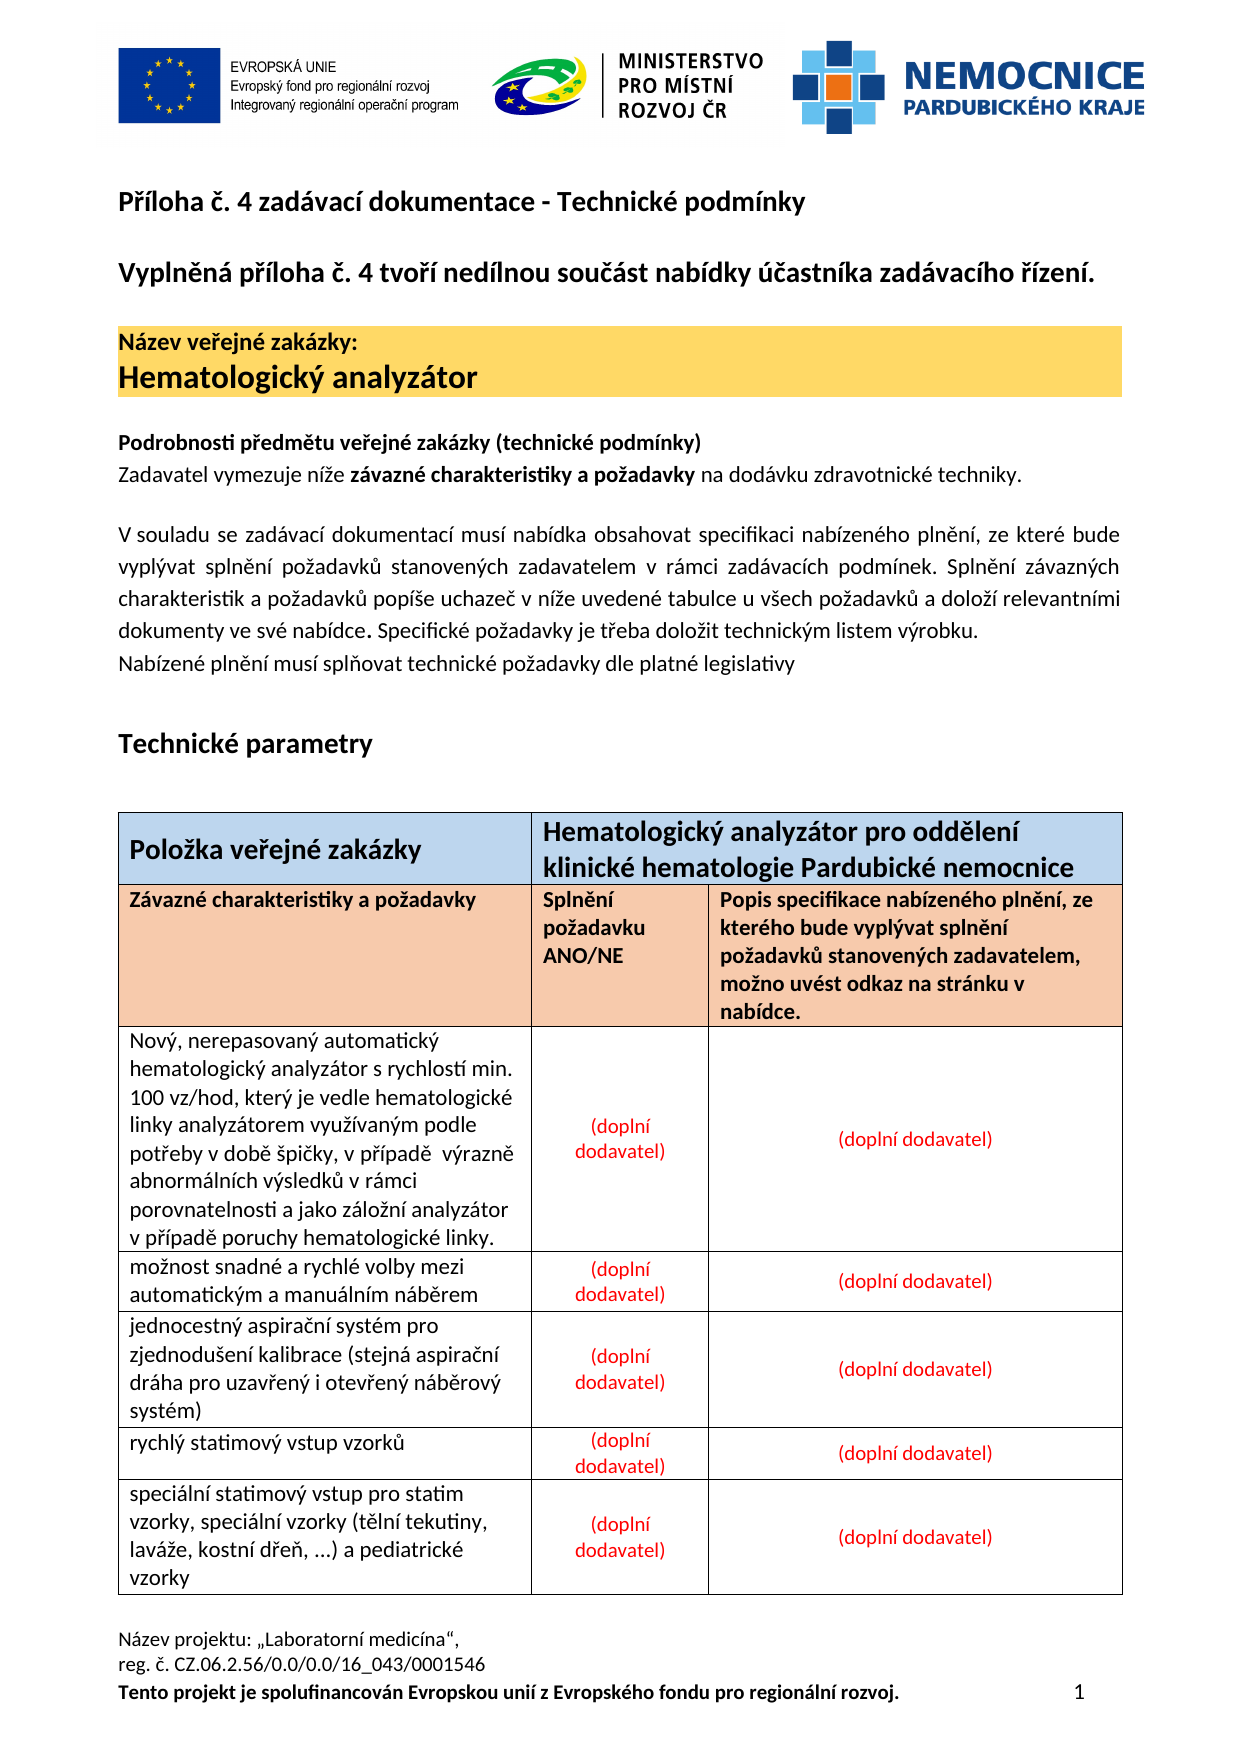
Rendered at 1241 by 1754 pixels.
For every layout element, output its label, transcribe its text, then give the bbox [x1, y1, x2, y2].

picture [791, 39, 1145, 135]
text Vyplněná příloha č. 4 tvoří nedílnou součást nabídky účastníka zadávacího řízení. [118, 254, 1122, 290]
table_cell možnost snadné a rychlé volby mezi automatickým a manuálním náběrem [119, 1252, 531, 1311]
text Název veřejné zakázky: [118, 326, 1122, 356]
table_cell (doplní dodavatel) [532, 1252, 708, 1311]
table_cell (doplní dodavatel) [709, 1428, 1122, 1478]
table_cell (doplní dodavatel) [532, 1312, 708, 1427]
table_cell (doplní dodavatel) [709, 1252, 1122, 1311]
table_cell (doplní dodavatel) [532, 1480, 708, 1594]
text Nabízené plnění musí splňovat technické požadavky dle platné legislativy [118, 649, 1122, 677]
table_cell Splnění požadavku ANO/NE [532, 885, 708, 1026]
picture [96, 22, 785, 148]
text Hematologický analyzátor [118, 356, 1122, 397]
text V souladu se zadávací dokumentací musí nabídka obsahovat specifikaci nabízeného plnění, ze které bude vyplývat splnění požadavků stanovených zadavatelem v rámci zadávacích podmínek. Splnění závazných charakteristik a požadavků popíše uchazeč v níže uvedené tabulce u všech požadavků a doloží relevantními dokumenty ve své nabídce. Specifické požadavky je třeba doložit technickým listem výrobku. [118, 520, 1122, 644]
table_cell (doplní dodavatel) [709, 1027, 1122, 1251]
table_cell Nový, nerepasovaný automatický hematologický analyzátor s rychlostí min. 100 vz/hod, který je vedle hematologické linky analyzátorem využívaným podle potřeby v době špičky, v případě výrazně abnormálních výsledků v rámci porovnatelnosti a jako záložní analyzátor v případě poruchy hematologické linky. [119, 1027, 531, 1251]
table_header Položka veřejné zakázky [119, 813, 531, 884]
table_cell Popis specifikace nabízeného plnění, ze kterého bude vyplývat splnění požadavků stanovených zadavatelem, možno uvést odkaz na stránku v nabídce. [709, 885, 1122, 1026]
table_cell Závazné charakteristiky a požadavky [119, 885, 531, 1026]
table_cell (doplní dodavatel) [709, 1480, 1122, 1594]
table_cell (doplní dodavatel) [709, 1312, 1122, 1427]
table_header Hematologický analyzátor pro oddělení klinické hematologie Pardubické nemocnice [532, 813, 1122, 884]
table_cell (doplní dodavatel) [532, 1428, 708, 1478]
text Příloha č. 4 zadávací dokumentace - Technické podmínky [118, 183, 1122, 219]
table_cell jednocestný aspirační systém pro zjednodušení kalibrace (stejná aspirační dráha pro uzavřený i otevřený náběrový systém) [119, 1312, 531, 1427]
table_cell speciální statimový vstup pro statim vzorky, speciální vzorky (tělní tekutiny, laváže, kostní dřeň, ...) a pediatrické vzorky [119, 1480, 531, 1594]
text Zadavatel vymezuje níže závazné charakteristiky a požadavky na dodávku zdravotnické techniky. [118, 460, 1122, 488]
text Podrobnosti předmětu veřejné zakázky (technické podmínky) [118, 428, 1122, 456]
table_cell rychlý statimový vstup vzorků [119, 1428, 531, 1478]
subtitle Technické parametry [118, 726, 1122, 761]
table_cell (doplní dodavatel) [532, 1027, 708, 1251]
